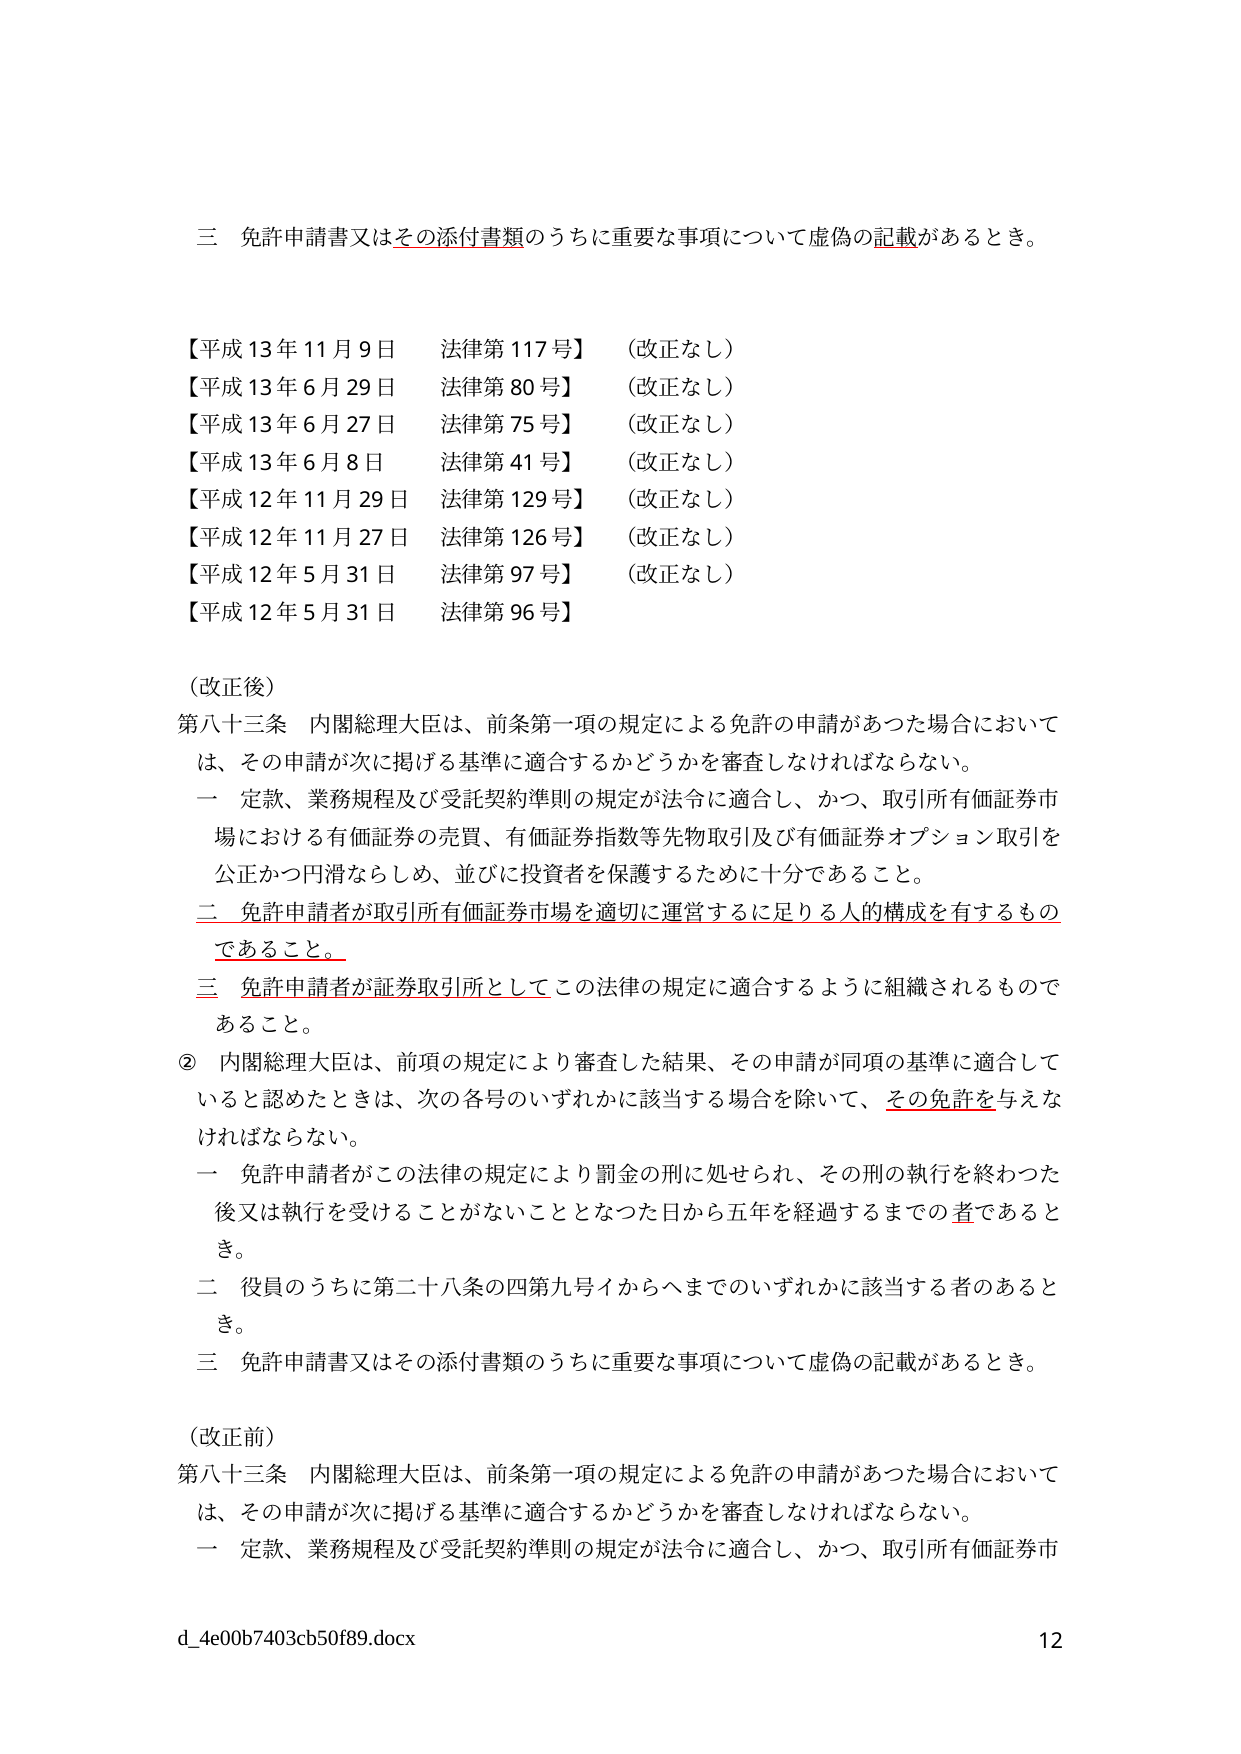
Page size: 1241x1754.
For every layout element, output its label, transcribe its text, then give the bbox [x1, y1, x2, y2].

text 一 定款、業務規程及び受託契約準則の規定が法令に適合し、かつ、取引所有価証券市場における有価証券の売買、有価証券指数等先物取引及び有価証券オプション取引を公正かつ円滑ならしめ、並びに投資者を保護するために十分であること。 [196, 779, 1063, 892]
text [196, 1529, 1063, 1567]
text （改正前） [177, 1417, 1063, 1454]
text 二 免許申請者が取引所有価証券市場を適切に運営するに足りる人的構成を有するものであること。 [196, 892, 1063, 967]
text 三 免許申請書又はその添付書類のうちに重要な事項について虚偽の記載があるとき。 [196, 217, 1063, 254]
text 三 免許申請者が証券取引所としてこの法律の規定に適合するように組織されるものであること。 [196, 967, 1063, 1042]
text 【平成12年11月29日 法律第129号】 （改正なし） [177, 479, 1063, 517]
text 【平成12年5月31日 法律第97号】 （改正なし） [177, 554, 1063, 592]
text 【平成13年6月8日 法律第41号】 （改正なし） [177, 442, 1063, 479]
text 三 免許申請書又はその添付書類のうちに重要な事項について虚偽の記載があるとき。 [196, 1342, 1063, 1379]
text 【平成13年11月9日 法律第117号】 （改正なし） [177, 329, 1063, 367]
text 【平成13年6月29日 法律第80号】 （改正なし） [177, 367, 1063, 404]
text 【平成12年5月31日 法律第96号】 [177, 592, 1063, 629]
text 第八十三条 内閣総理大臣は、前条第一項の規定による免許の申請があつた場合においては、その申請が次に掲げる基準に適合するかどうかを審査しなければならない。 [177, 1454, 1063, 1529]
text 一 免許申請者がこの法律の規定により罰金の刑に処せられ、その刑の執行を終わつた後又は執行を受けることがないこととなつた日から五年を経過するまでの者であるとき。 [196, 1154, 1063, 1267]
text （改正後） [177, 667, 1063, 704]
text 第八十三条 内閣総理大臣は、前条第一項の規定による免許の申請があつた場合においては、その申請が次に掲げる基準に適合するかどうかを審査しなければならない。 [177, 704, 1063, 779]
text ② 内閣総理大臣は、前項の規定により審査した結果、その申請が同項の基準に適合していると認めたときは、次の各号のいずれかに該当する場合を除いて、その免許を与えなければならない。 [177, 1042, 1063, 1154]
text 二 役員のうちに第二十八条の四第九号イからヘまでのいずれかに該当する者のあるとき。 [196, 1267, 1063, 1342]
text 【平成13年6月27日 法律第75号】 （改正なし） [177, 404, 1063, 442]
text 【平成12年11月27日 法律第126号】 （改正なし） [177, 517, 1063, 554]
